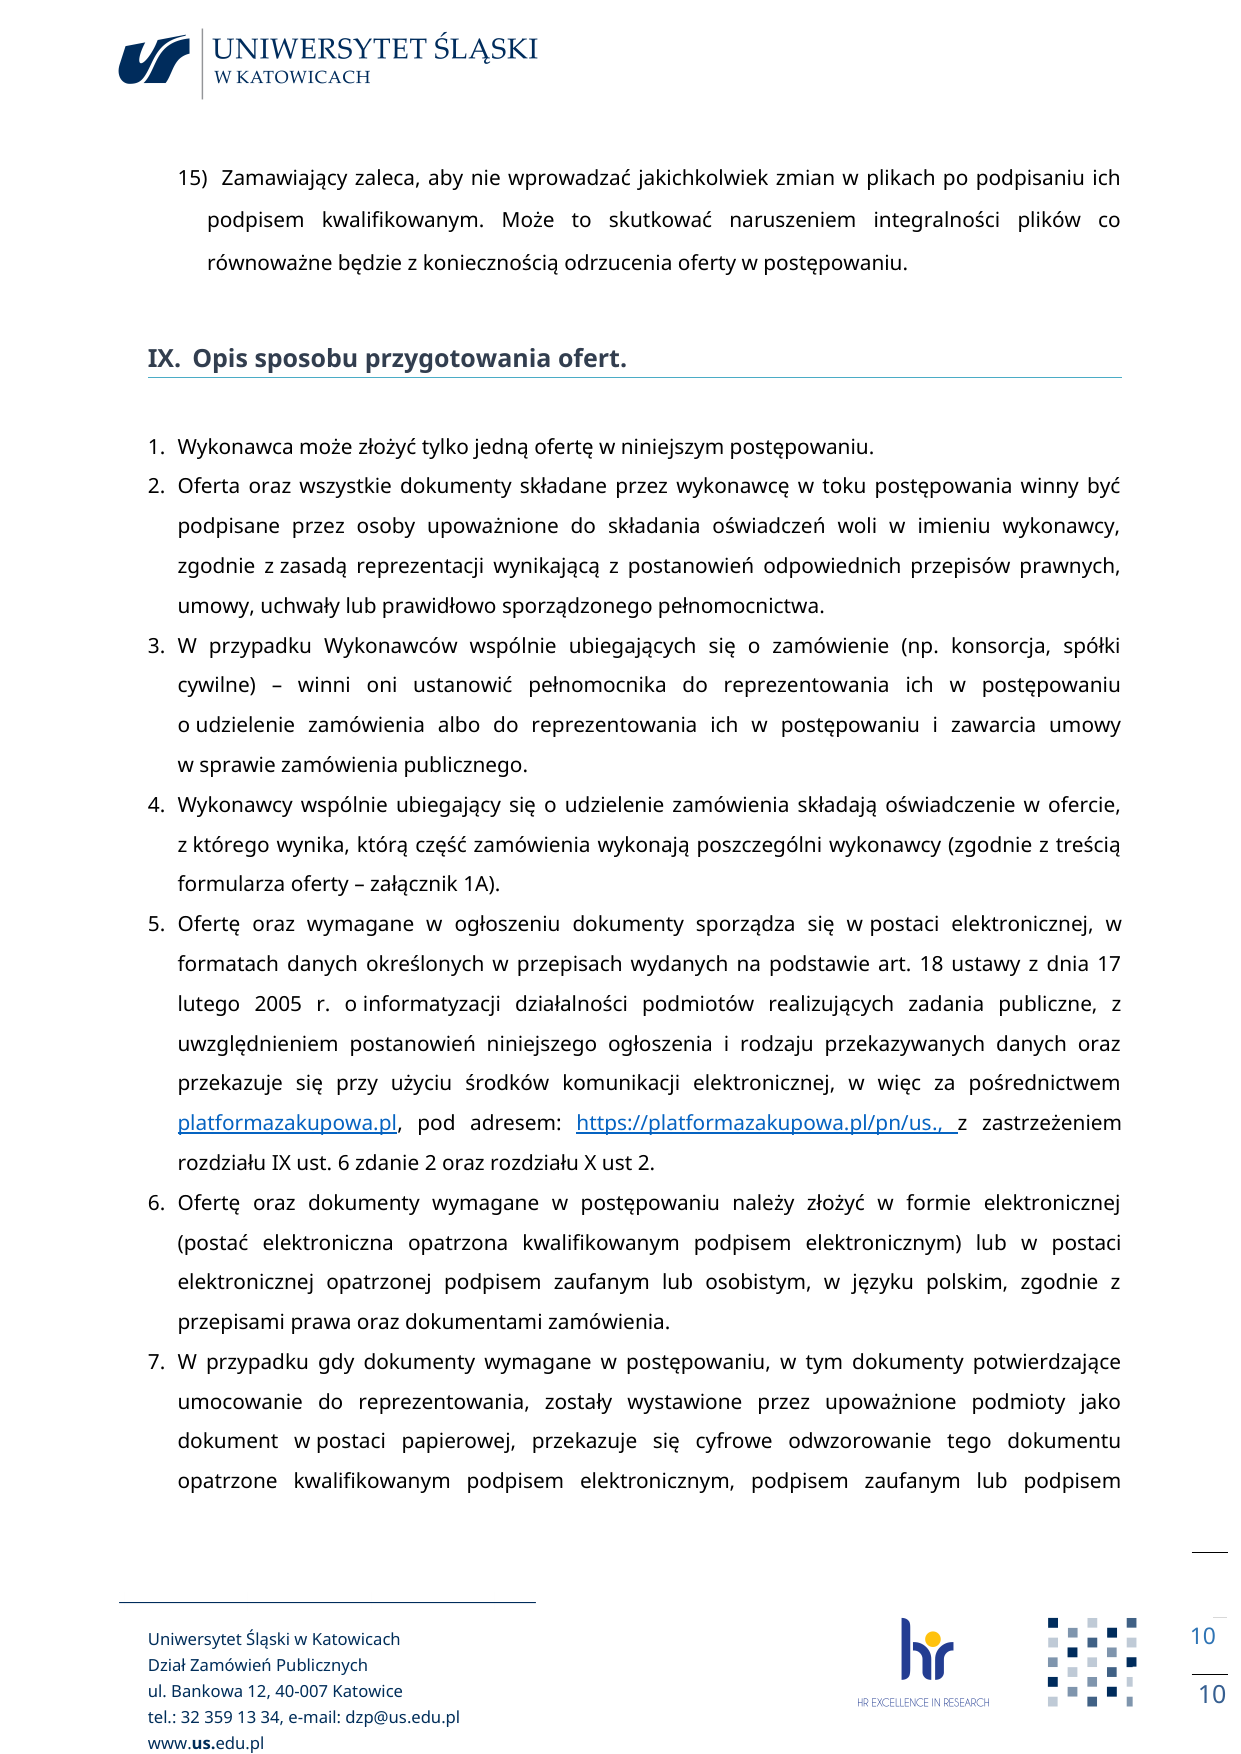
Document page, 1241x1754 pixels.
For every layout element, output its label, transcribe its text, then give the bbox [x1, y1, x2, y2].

picture [0, 0, 1241, 135]
subtitle Wykonawcy wspólnie ubiegający się o udzielenie zamówienia składają oświadczenie w ofercie, z którego wynika, którą część zamówienia wykonają poszczególni wykonawcy (zgodnie z treścią formularza oferty – załącznik 1A). [148, 790, 1122, 898]
picture [789, 1490, 1166, 1736]
subtitle Oferta oraz wszystkie dokumenty składane przez wykonawcę w toku postępowania winny być podpisane przez osoby upoważnione do składania oświadczeń woli w imieniu wykonawcy, zgodnie z zasadą reprezentacji wynikającą z postanowień odpowiednich przepisów prawnych, umowy, uchwały lub prawidłowo sporządzonego pełnomocnictwa. [148, 472, 1122, 619]
subtitle W przypadku Wykonawców wspólnie ubiegających się o zamówienie (np. konsorcja, spółki cywilne) – winni oni ustanowić pełnomocnika do reprezentowania ich w postępowaniu o udzielenie zamówienia albo do reprezentowania ich w postępowaniu i zawarcia umowy w sprawie zamówienia publicznego. [148, 631, 1122, 778]
subtitle Zamawiający zaleca, aby nie wprowadzać jakichkolwiek zmian w plikach po podpisaniu ich podpisem kwalifikowanym. Może to skutkować naruszeniem integralności plików co równoważne będzie z koniecznością odrzucenia oferty w postępowaniu. [177, 163, 1122, 276]
subtitle Opis sposobu przygotowania ofert. [148, 341, 1122, 377]
subtitle Ofertę oraz wymagane w ogłoszeniu dokumenty sporządza się w postaci elektronicznej, w formatach danych określonych w przepisach wydanych na podstawie art. 18 ustawy z dnia 17 lutego 2005 r. o informatyzacji działalności podmiotów realizujących zadania publiczne, z uwzględnieniem postanowień niniejszego ogłoszenia i rodzaju przekazywanych danych oraz przekazuje się przy użyciu środków komunikacji elektronicznej, w więc za pośrednictwem platformazakupowa.pl, pod adresem: https://platformazakupowa.pl/pn/us., z zastrzeżeniem rozdziału IX ust. 6 zdanie 2 oraz rozdziału X ust 2. [148, 909, 1122, 1176]
subtitle Wykonawca może złożyć tylko jedną ofertę w niniejszym postępowaniu. [148, 432, 1122, 460]
picture [1, 1592, 537, 1611]
subtitle Ofertę oraz dokumenty wymagane w postępowaniu należy złożyć w formie elektronicznej (postać elektroniczna opatrzona kwalifikowanym podpisem elektronicznym) lub w postaci elektronicznej opatrzonej podpisem zaufanym lub osobistym, w języku polskim, zgodnie z przepisami prawa oraz dokumentami zamówienia. [148, 1188, 1122, 1336]
